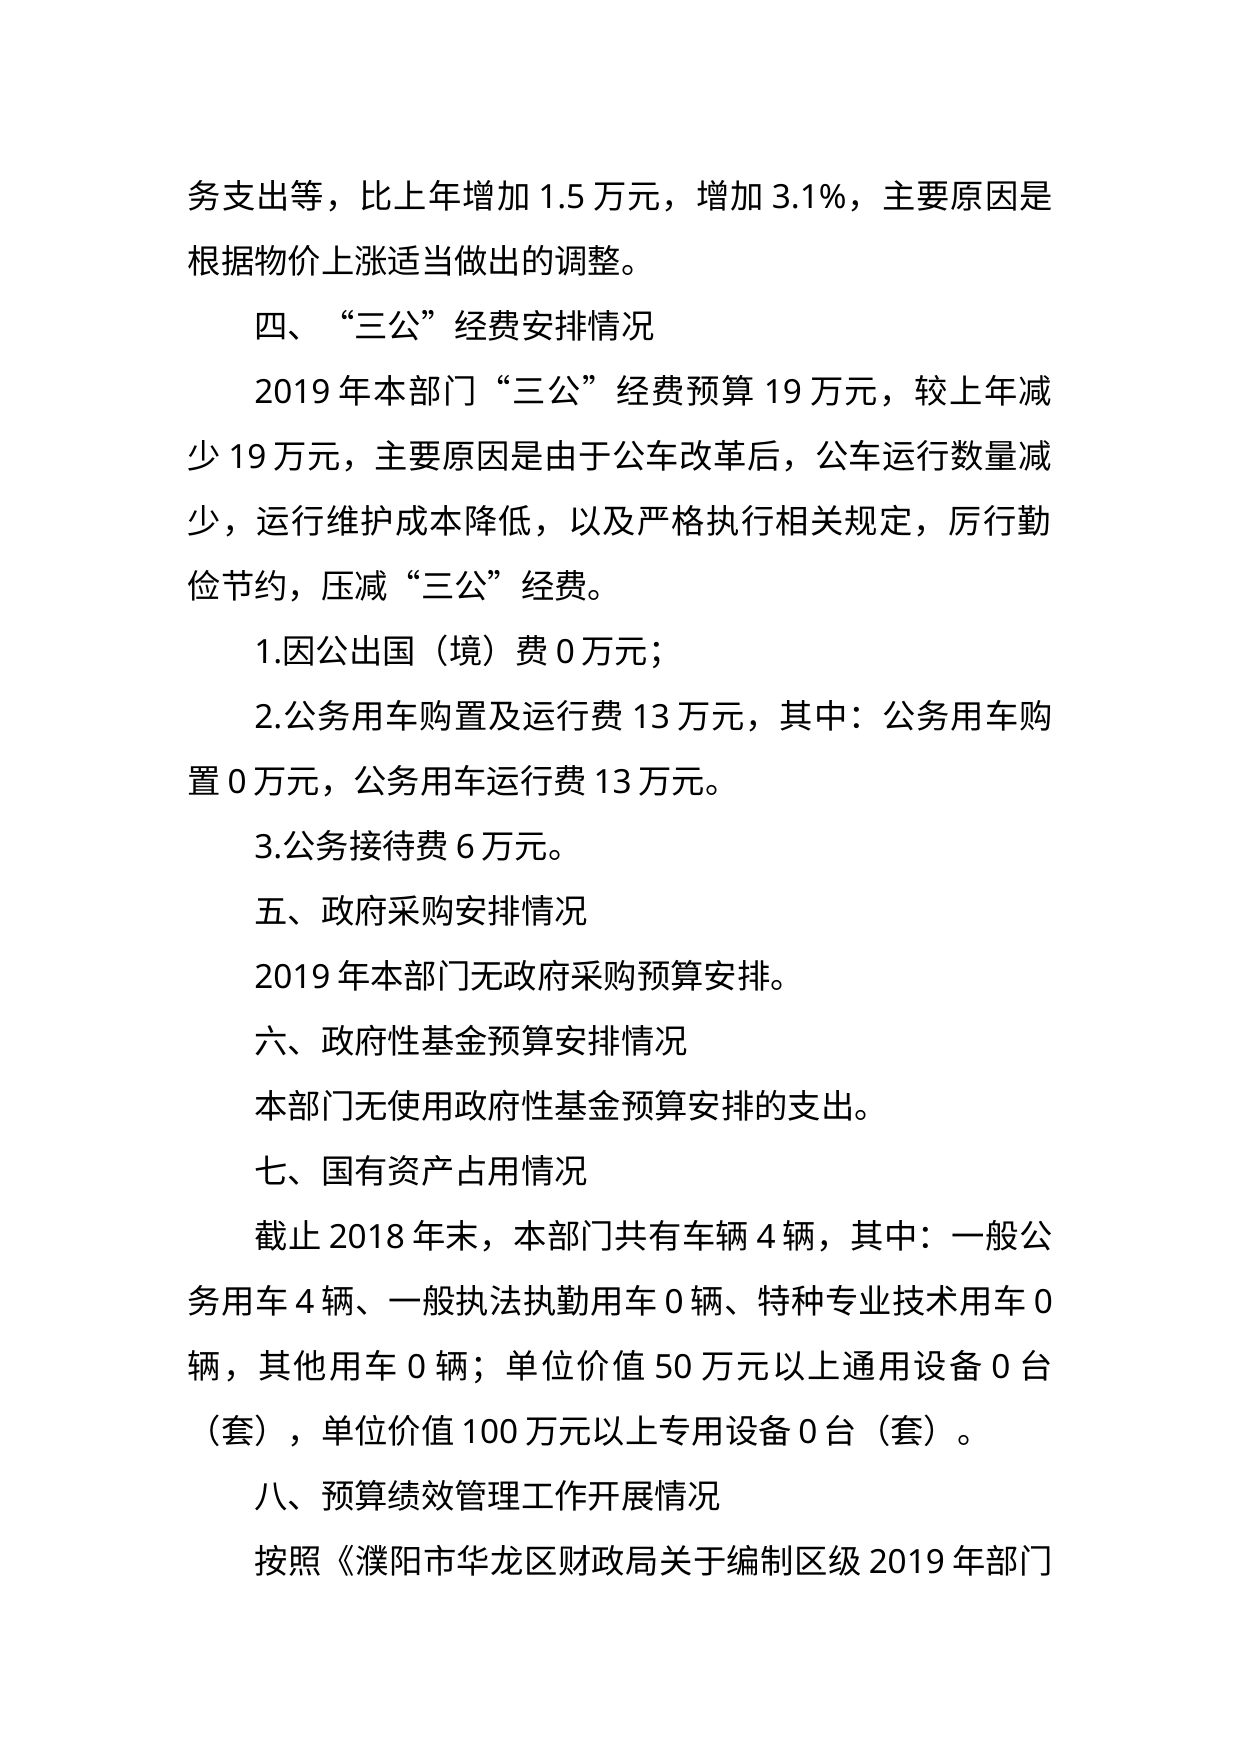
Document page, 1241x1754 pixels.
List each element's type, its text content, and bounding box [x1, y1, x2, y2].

text 七、国有资产占用情况 [187, 1137, 1053, 1202]
text 六、政府性基金预算安排情况 [187, 1007, 1053, 1072]
text 四、“三公”经费安排情况 [187, 292, 1053, 357]
text 本部门无使用政府性基金预算安排的支出。 [187, 1072, 1053, 1137]
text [187, 162, 1053, 292]
text 八、预算绩效管理工作开展情况 [187, 1462, 1053, 1527]
text 2019年本部门无政府采购预算安排。 [187, 942, 1053, 1007]
text 截止2018年末，本部门共有车辆4辆，其中：一般公务用车4辆、一般执法执勤用车0辆、特种专业技术用车0辆，其他用车0辆；单位价值50万元以上通用设备0台（套），单位价值100万元以上专用设备0台（套）。 [187, 1202, 1053, 1462]
text 1.因公出国（境）费0万元； [187, 617, 1053, 682]
text 2019年本部门“三公”经费预算19万元，较上年减少19万元，主要原因是由于公车改革后，公车运行数量减少，运行维护成本降低，以及严格执行相关规定，厉行勤俭节约，压减“三公”经费。 [187, 357, 1053, 617]
text 五、政府采购安排情况 [187, 877, 1053, 942]
text 3.公务接待费6万元。 [187, 812, 1053, 877]
text 2.公务用车购置及运行费13万元，其中：公务用车购置0万元，公务用车运行费13万元。 [187, 682, 1053, 812]
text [187, 1527, 1053, 1592]
